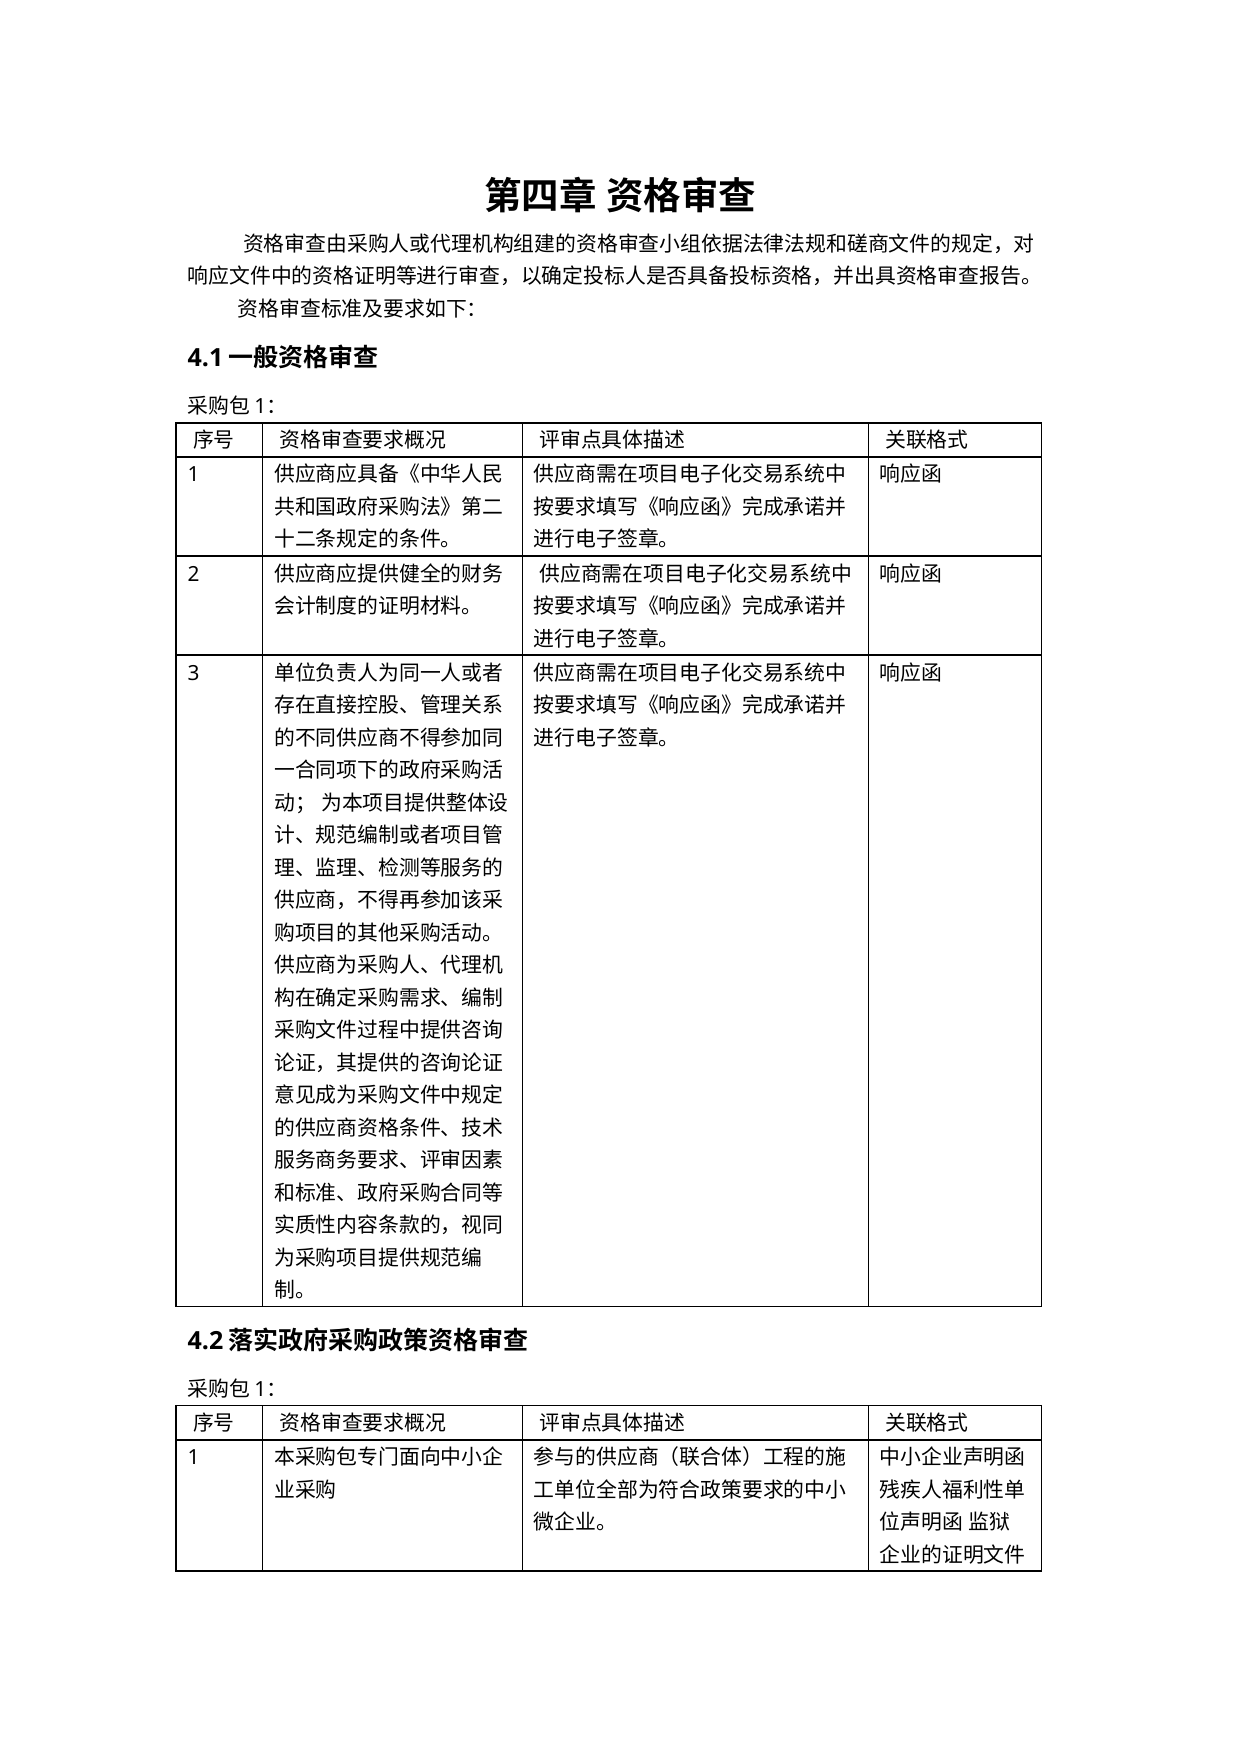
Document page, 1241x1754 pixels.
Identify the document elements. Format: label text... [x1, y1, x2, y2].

table_header 资格审查要求概况 [263, 424, 522, 456]
table_cell 供应商应提供健全的财务会计制度的证明材料。 [263, 557, 522, 654]
table_cell 本采购包专门面向中小企业采购 [263, 1441, 522, 1570]
text 资格审查标准及要求如下： [187, 292, 1053, 324]
table_cell 中小企业声明函 残疾人福利性单位声明函 监狱企业的证明文件 [869, 1441, 1041, 1570]
table_header 评审点具体描述 [523, 1406, 868, 1439]
text 资格审查由采购人或代理机构组建的资格审查小组依据法律法规和磋商文件的规定，对响应文件中的资格证明等进行审查，以确定投标人是否具备投标资格，并出具资格审查报告。 [187, 227, 1053, 292]
table_cell 供应商需在项目电子化交易系统中按要求填写《响应函》完成承诺并进行电子签章。 [523, 656, 868, 1306]
table_cell 响应函 [869, 656, 1041, 1306]
table_cell 3 [177, 656, 262, 1306]
table_cell 响应函 [869, 458, 1041, 555]
table_cell 参与的供应商（联合体）工程的施工单位全部为符合政策要求的中小微企业。 [523, 1441, 868, 1570]
table_cell 供应商需在项目电子化交易系统中按要求填写《响应函》完成承诺并进行电子签章。 [523, 557, 868, 654]
table_cell 单位负责人为同一人或者存在直接控股、管理关系的不同供应商不得参加同一合同项下的政府采购活动； 为本项目提供整体设计、规范编制或者项目管理、监理、检测等服务的供应商，不得再参加该采购项目的其他采购活动。供应商为采购人、代理机构在确定采购需求、编制采购文件过程中提供咨询论证，其提供的咨询论证意见成为采购文件中规定的供应商资格条件、技术服务商务要求、评审因素和标准、政府采购合同等实质性内容条款的，视同为采购项目提供规范编制。 [263, 656, 522, 1306]
table_header 关联格式 [869, 1406, 1041, 1439]
table_cell 2 [177, 557, 262, 654]
table_cell 供应商需在项目电子化交易系统中按要求填写《响应函》完成承诺并进行电子签章。 [523, 458, 868, 555]
table_header 关联格式 [869, 424, 1041, 456]
text 采购包1： [187, 1372, 1053, 1405]
table_header 资格审查要求概况 [263, 1406, 522, 1439]
table_header 序号 [177, 1406, 262, 1439]
text 4.2落实政府采购政策资格审查 [187, 1307, 1053, 1372]
text 4.1一般资格审查 [187, 324, 1053, 389]
text 采购包1： [187, 389, 1053, 422]
table_cell 响应函 [869, 557, 1041, 654]
text 第四章 资格审查 [187, 162, 1053, 227]
table_header 评审点具体描述 [523, 424, 868, 456]
table_cell 1 [177, 458, 262, 555]
table_cell 1 [177, 1441, 262, 1570]
table_header 序号 [177, 424, 262, 456]
table_cell 供应商应具备《中华人民共和国政府采购法》第二十二条规定的条件。 [263, 458, 522, 555]
